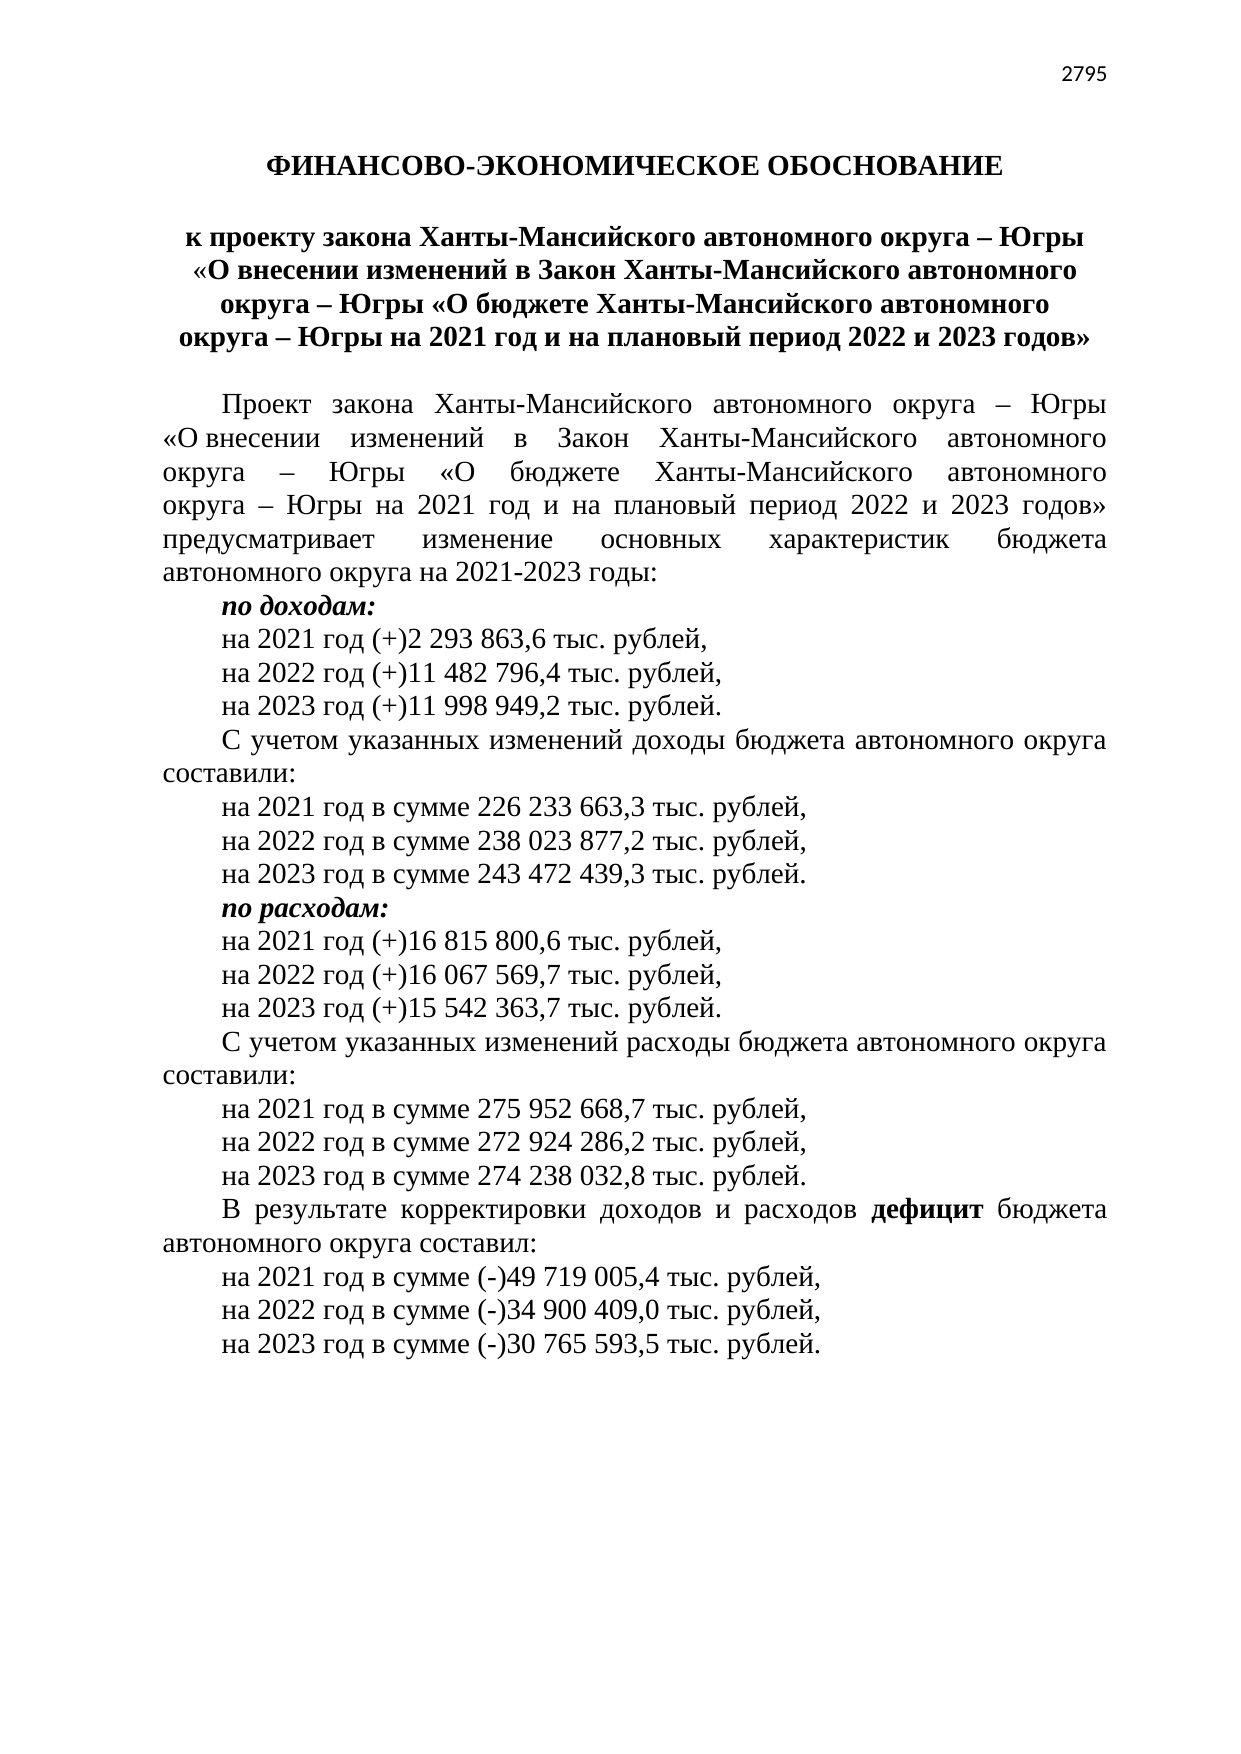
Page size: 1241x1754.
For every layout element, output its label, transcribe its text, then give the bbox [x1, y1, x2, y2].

text на 2023 год (+)11 998 949,2 тыс. рублей. [162, 688, 1107, 722]
text на 2022 год (+)11 482 796,4 тыс. рублей, [162, 655, 1107, 688]
text округа – Югры на 2021 год и на плановый период 2022 и 2023 годов» [162, 319, 1107, 353]
text на 2023 год в сумме 274 238 032,8 тыс. рублей. [162, 1158, 1107, 1192]
text к проекту закона Ханты-Мансийского автономного округа – Югры [162, 219, 1107, 252]
text на 2022 год (+)16 067 569,7 тыс. рублей, [162, 957, 1107, 990]
text на 2023 год в сумме 243 472 439,3 тыс. рублей. [162, 856, 1107, 890]
text на 2022 год в сумме 238 023 877,2 тыс. рублей, [162, 823, 1107, 856]
text на 2021 год (+)2 293 863,6 тыс. рублей, [162, 621, 1107, 655]
text С учетом указанных изменений доходы бюджета автономного округа составили: [162, 722, 1107, 789]
text на 2021 год в сумме (-)49 719 005,4 тыс. рублей, [162, 1259, 1107, 1292]
text на 2021 год в сумме 275 952 668,7 тыс. рублей, [162, 1091, 1107, 1124]
text В результате корректировки доходов и расходов дефицит бюджета автономного округа составил: [162, 1192, 1107, 1259]
text ФИНАНСОВО-ЭКОНОМИЧЕСКОЕ ОБОСНОВАНИЕ [162, 148, 1107, 181]
text на 2021 год в сумме 226 233 663,3 тыс. рублей, [162, 789, 1107, 823]
text на 2023 год (+)15 542 363,7 тыс. рублей. [162, 990, 1107, 1024]
text на 2022 год в сумме (-)34 900 409,0 тыс. рублей, [162, 1292, 1107, 1326]
text на 2021 год (+)16 815 800,6 тыс. рублей, [162, 923, 1107, 957]
text по расходам: [162, 890, 1107, 923]
text С учетом указанных изменений расходы бюджета автономного округа составили: [162, 1024, 1107, 1091]
text по доходам: [162, 588, 1107, 621]
text на 2023 год в сумме (-)30 765 593,5 тыс. рублей. [162, 1326, 1107, 1359]
text Проект закона Ханты-Мансийского автономного округа – Югры «О внесении изменений в Закон Ханты-Мансийского автономного округа – Югры «О бюджете Ханты-Мансийского автономного округа – Югры на 2021 год и на плановый период 2022 и 2023 годов» предусматривает изменение основных характеристик бюджета автономного округа на 2021-2023 годы: [162, 387, 1107, 588]
text на 2022 год в сумме 272 924 286,2 тыс. рублей, [162, 1124, 1107, 1158]
text «О внесении изменений в Закон Ханты-Мансийского автономного округа – Югры «О бюджете Ханты-Мансийского автономного [162, 252, 1107, 319]
